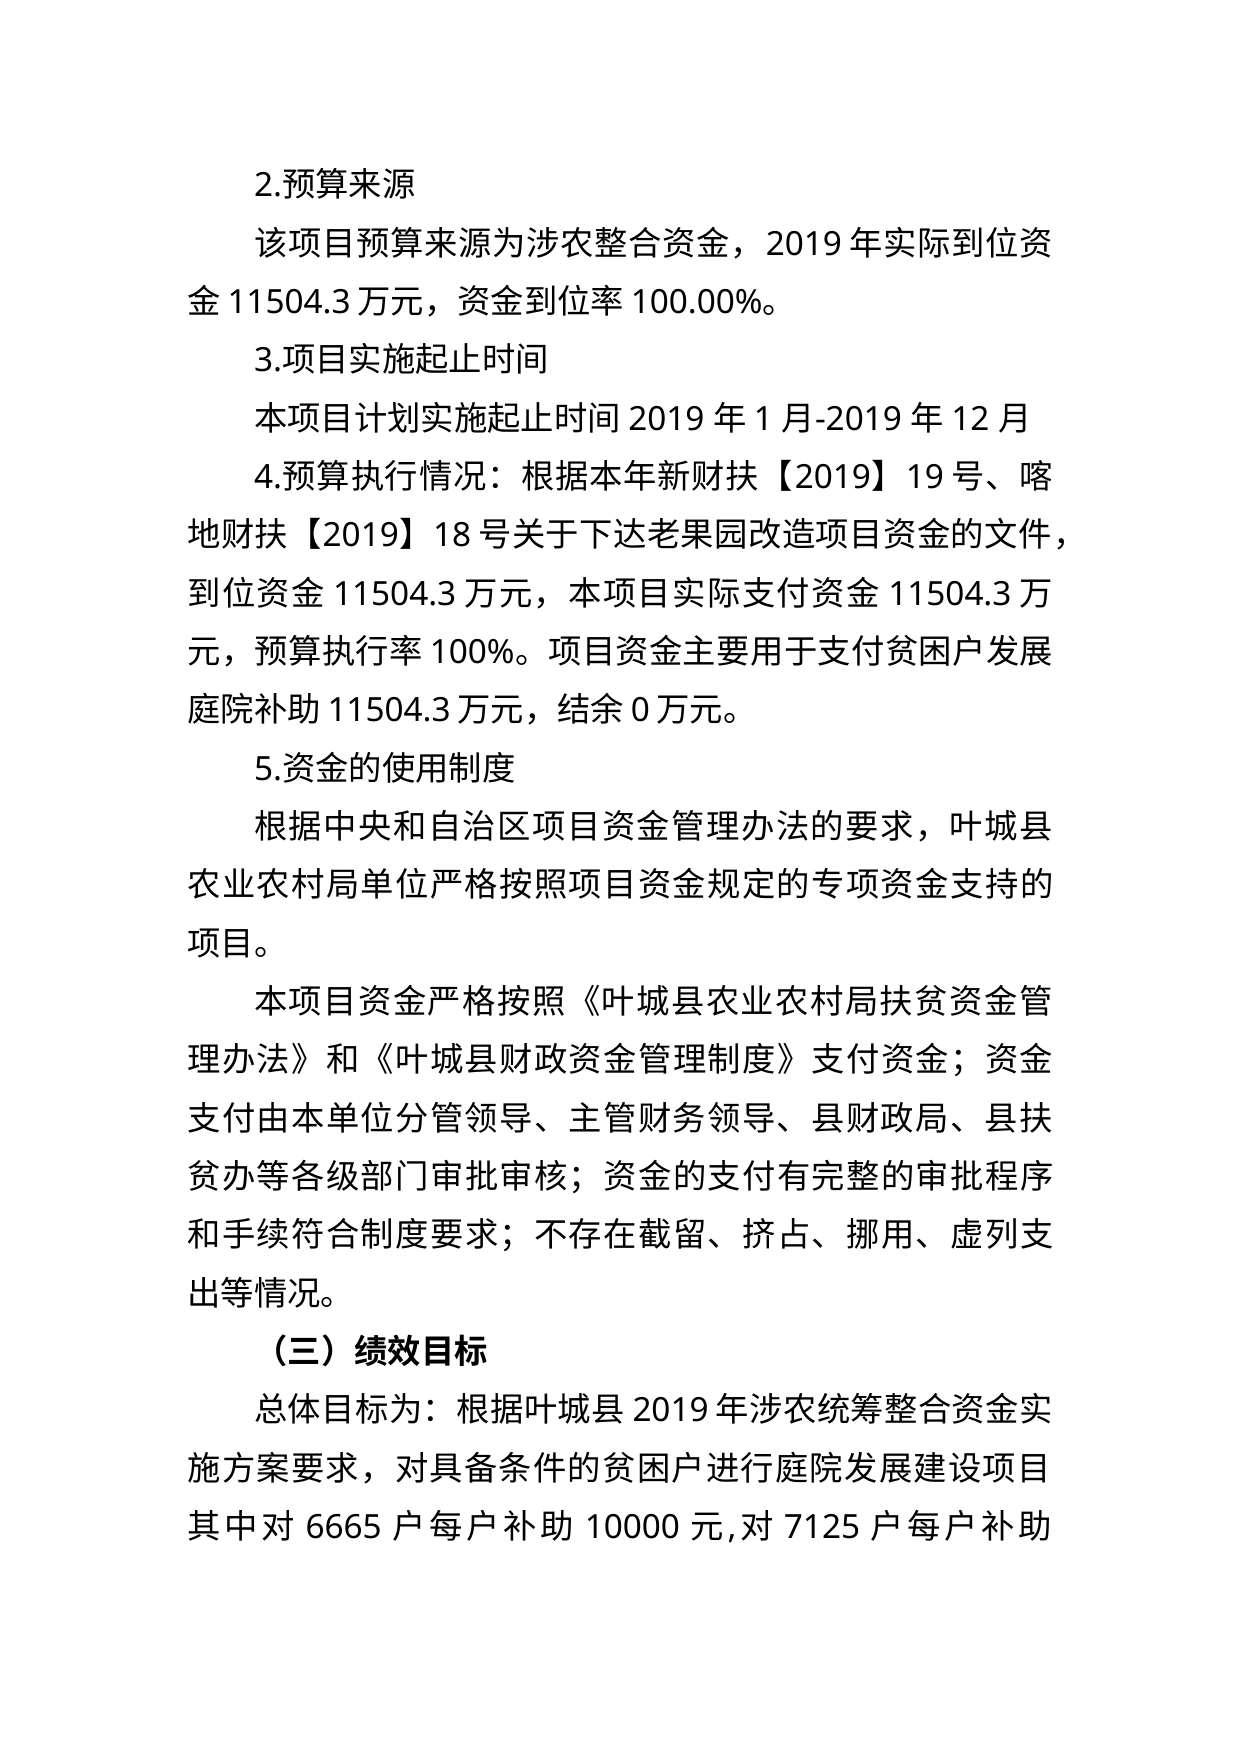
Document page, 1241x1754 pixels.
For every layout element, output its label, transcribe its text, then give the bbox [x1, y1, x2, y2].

text 3.项目实施起止时间 [187, 325, 1053, 383]
text 4.预算执行情况：根据本年新财扶【2019】19号、喀地财扶【2019】18号关于下达老果园改造项目资金的文件，到位资金11504.3万元，本项目实际支付资金11504.3万元，预算执行率100%。项目资金主要用于支付贫困户发展庭院补助11504.3万元，结余0万元。 [187, 442, 1053, 733]
text 本项目计划实施起止时间 2019 年 1 月-2019 年 12 月 [187, 383, 1053, 442]
text 5.资金的使用制度 [187, 733, 1053, 792]
text 该项目预算来源为涉农整合资金，2019年实际到位资金11504.3万元，资金到位率100.00%。 [187, 208, 1053, 325]
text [187, 1375, 1053, 1550]
text 本项目资金严格按照《叶城县农业农村局扶贫资金管理办法》和《叶城县财政资金管理制度》支付资金；资金支付由本单位分管领导、主管财务领导、县财政局、县扶贫办等各级部门审批审核；资金的支付有完整的审批程序和手续符合制度要求；不存在截留、挤占、挪用、虚列支出等情况。 [187, 967, 1053, 1317]
text 2.预算来源 [187, 150, 1053, 208]
text 根据中央和自治区项目资金管理办法的要求，叶城县农业农村局单位严格按照项目资金规定的专项资金支持的项目。 [187, 792, 1053, 967]
text （三）绩效目标 [187, 1317, 1053, 1375]
